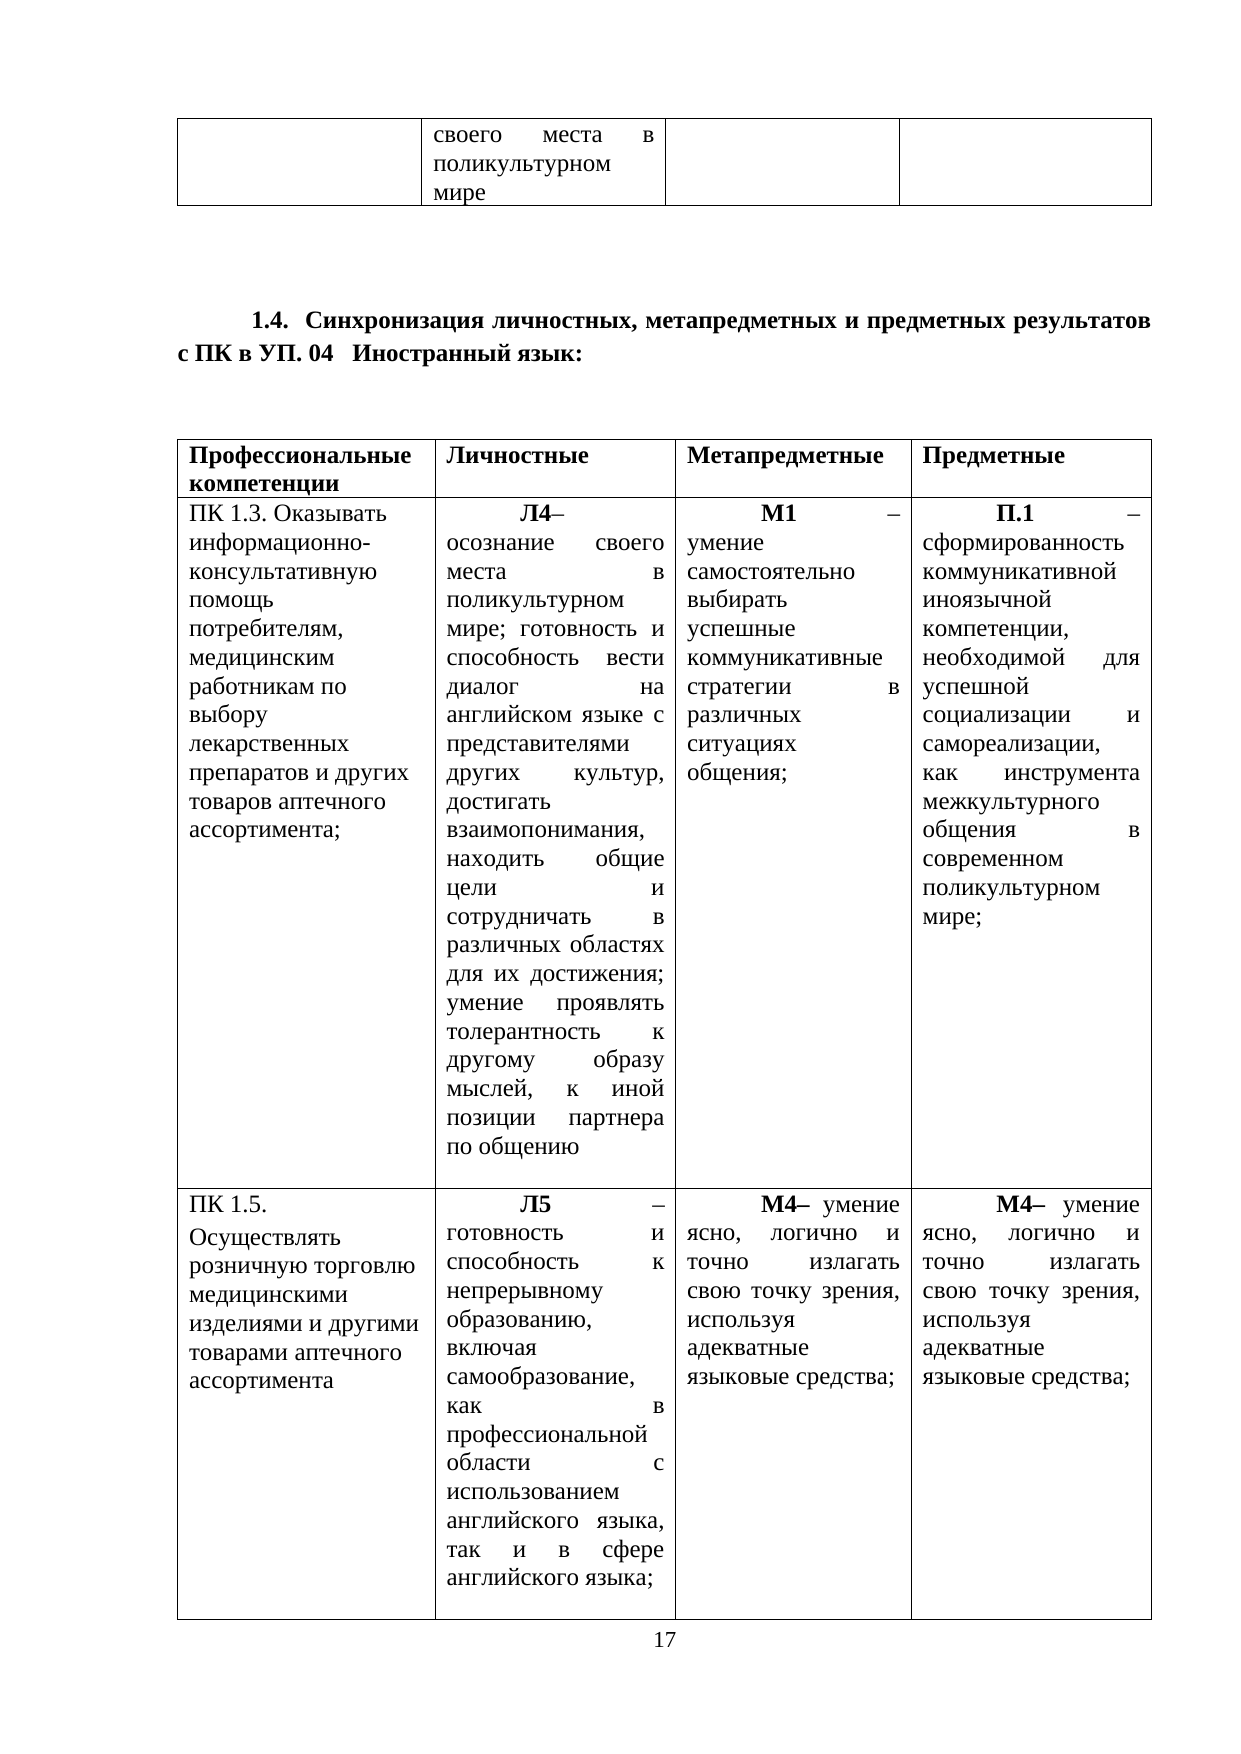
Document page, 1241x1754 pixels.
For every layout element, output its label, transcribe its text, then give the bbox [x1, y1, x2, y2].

table_header Личностные [436, 440, 675, 497]
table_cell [666, 119, 899, 205]
table_cell ПК 1.3. Оказывать информационно-консультативную помощь потребителям, медицинским работникам по выбору лекарственных препаратов и других товаров аптечного ассортимента; [178, 498, 435, 1188]
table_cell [178, 119, 421, 205]
table_cell Л5 – готовность и способность к непрерывному образованию, включая самообразование, как в профессиональной области с использованием английского языка, так и в сфере английского языка; [436, 1189, 675, 1619]
table_cell Л4– осознание своего места в поликультурном мире; готовность и способность вести диалог на английском языке с представителями других культур, достигать взаимопонимания, находить общие цели и сотрудничать в различных областях для их достижения; умение проявлять толерантность к другому образу мыслей, к иной позиции партнера по общению [436, 498, 675, 1188]
table_header Метапредметные [676, 440, 911, 497]
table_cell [900, 119, 1151, 205]
table_header Предметные [912, 440, 1151, 497]
table_header Профессиональные компетенции [178, 440, 435, 497]
text 1.4. Синхронизация личностных, метапредметных и предметных результатов с ПК в УП. 04 Иностранный язык: [177, 305, 1152, 366]
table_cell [422, 119, 665, 205]
table_cell М4– умение ясно, логично и точно излагать свою точку зрения, используя адекватные языковые средства; [676, 1189, 911, 1619]
table_cell М1 – умение самостоятельно выбирать успешные коммуникативные стратегии в различных ситуациях общения; [676, 498, 911, 1188]
table_cell ПК 1.5. Осуществлять розничную торговлю медицинскими изделиями и другими товарами аптечного ассортимента [178, 1189, 435, 1619]
table_cell М4– умение ясно, логично и точно излагать свою точку зрения, используя адекватные языковые средства; [912, 1189, 1151, 1619]
